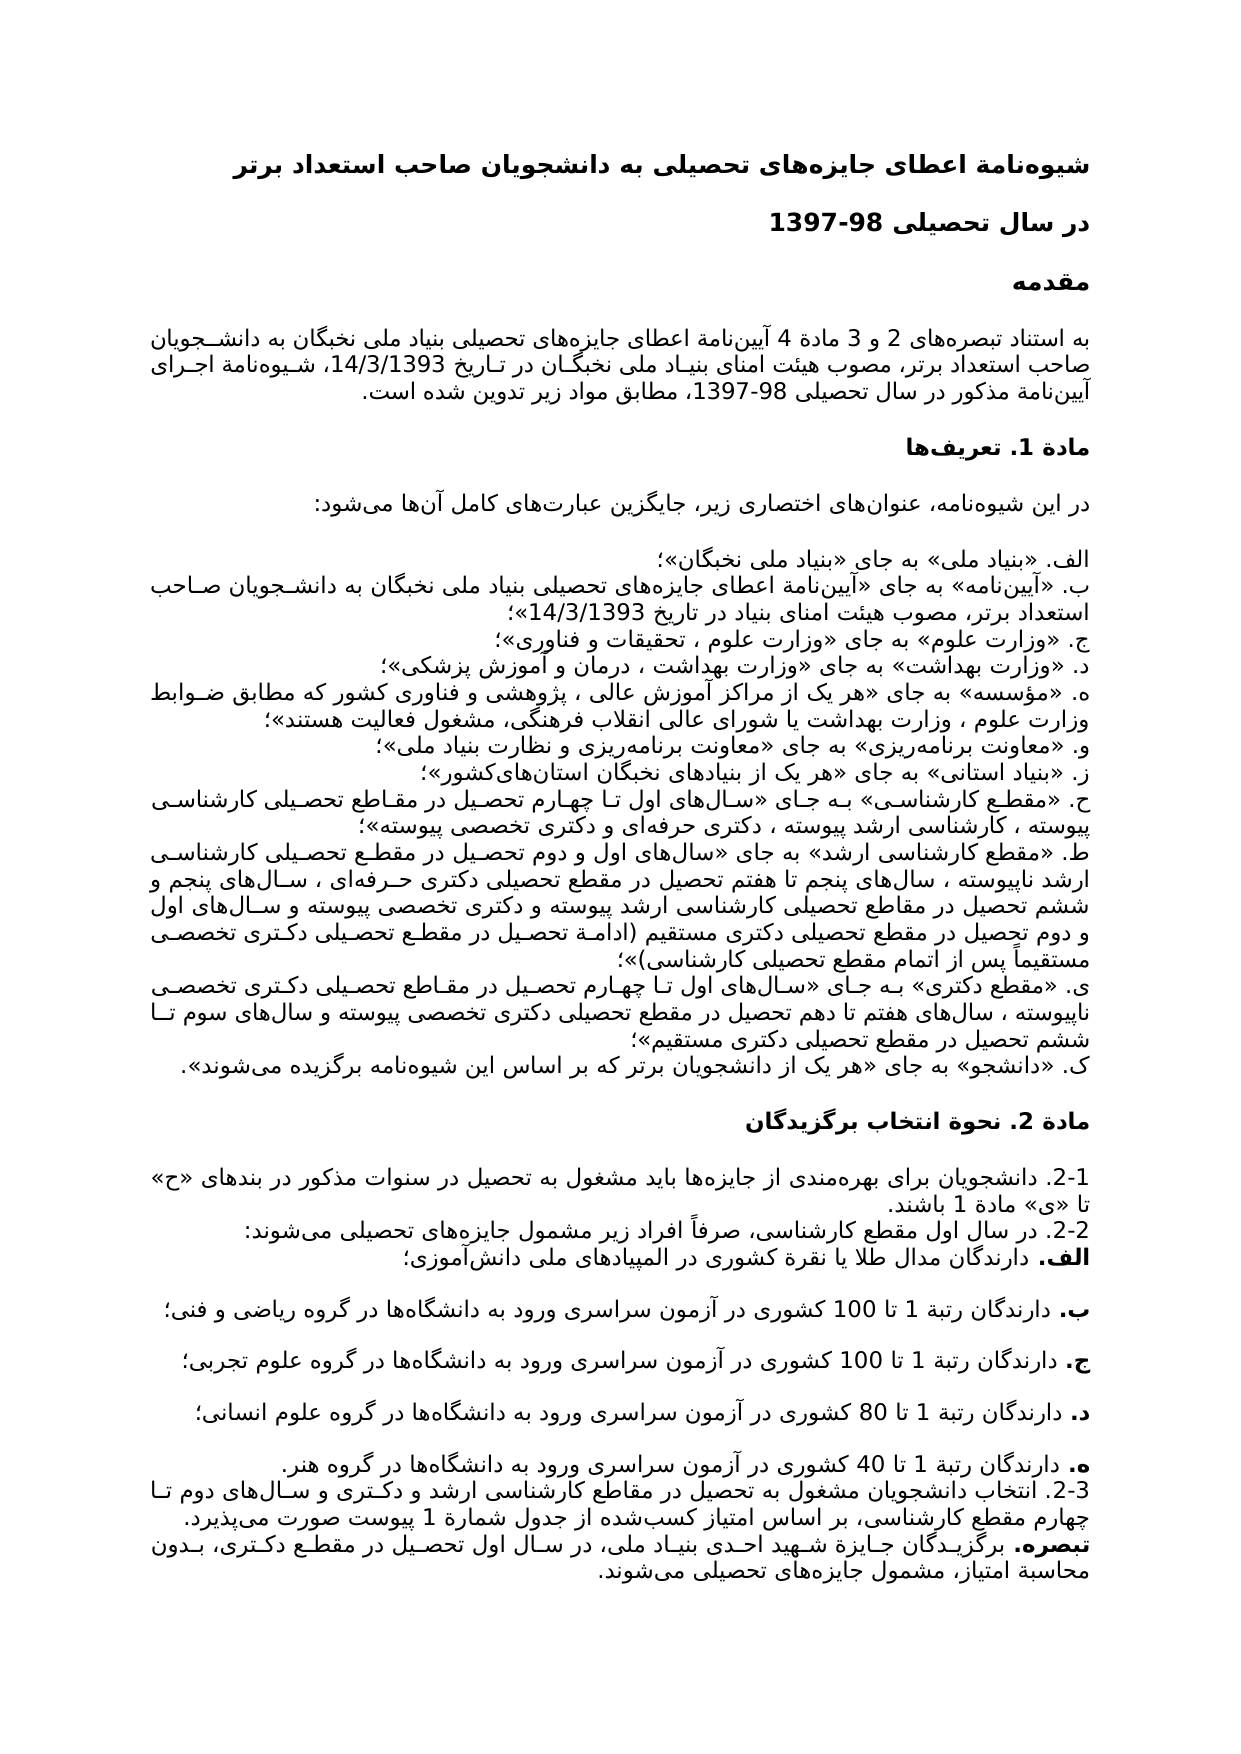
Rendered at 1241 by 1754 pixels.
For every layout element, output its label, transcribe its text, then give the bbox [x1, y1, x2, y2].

text به استناد تبصره‌های 2 و 3 مادة 4 آیین‌نامة اعطای جایزه‌های تحصیلی بنیاد ملی نخبگان به دانشجویان صاحب استعداد برتر، مصوب هیئت امنای بنیاد ملی نخبگان در تاریخ 14/3/1393، شیوه‌نامة اجرای آیین‌نامة مذکور در سال تحصیلی 98-1397، مطابق مواد زیر تدوین شده است. [150, 325, 1090, 405]
text ه. دارندگان رتبة 1 تا 40 کشوری در آزمون سراسری ورود به دانشگاه‌ها در گروه هنر. [150, 1451, 1090, 1477]
text 2-1. دانشجویان برای بهره‌مندی از جایزه‌ها باید مشغول به تحصیل در سنوات مذکور در بندهای «ح» تا «ی» مادة 1 باشند. [150, 1164, 1090, 1217]
text ج. «وزارت علوم» به جای «وزارت علوم ، تحقیقات و فناوری»؛ [150, 626, 1090, 652]
text در این شیوه‌نامه، عنوان‌های اختصاری زیر، جایگزین عبارت‌های کامل آن‌ها می‌شود: [150, 490, 1090, 517]
text مادة 2. نحوة انتخاب برگزیدگان [150, 1108, 1090, 1135]
text مقدمه [150, 267, 1090, 296]
text در سال تحصیلی 98-1397 [150, 208, 1090, 237]
text مادة 1. تعریف‌ها [150, 434, 1090, 461]
text ب. «آیین‌نامه» به جای «آیین‌نامة اعطای جایزه‌های تحصیلی بنیاد ملی نخبگان به دانشجویان صاحب استعداد برتر، مصوب هیئت امنای بنیاد در تاریخ 14/3/1393»؛ [150, 572, 1090, 626]
text شیوه‌نامة اعطای جایزه‌های تحصیلی به دانشجویان صاحب استعداد برتر [150, 150, 1090, 179]
text ک. «دانشجو» به جای «هر یک از دانشجویان برتر که بر اساس این شیوه‌نامه برگزیده می‌شوند». [150, 1052, 1090, 1079]
text ح. «مقطع کارشناسی» به جای «سال‌های اول تا چهارم تحصیل در مقاطع تحصیلی کارشناسی پیوسته ، کارشناسی ارشد پیوسته ، دکتری حرفه‌ای و دکتری تخصصی پیوسته»؛ [150, 786, 1090, 839]
text ه. «مؤسسه» به جای «هر یک از مراکز آموزش عالی ، پژوهشی و فناوری کشور که مطابق ضوابط وزارت علوم ، وزارت بهداشت یا شورای عالی انقلاب فرهنگی، مشغول فعالیت هستند»؛ [150, 679, 1090, 732]
text الف. «بنیاد ملی» به جای «بنیاد ملی نخبگان»؛ [150, 546, 1090, 572]
text د. دارندگان رتبة 1 تا 80 کشوری در آزمون سراسری ورود به دانشگاه‌ها در گروه علوم انسانی؛ [150, 1399, 1090, 1426]
text د. «وزارت بهداشت» به جای «وزارت بهداشت ، درمان و آموزش پزشکی»؛ [150, 652, 1090, 679]
text ب. دارندگان رتبة 1 تا 100 کشوری در آزمون سراسری ورود به دانشگاه‌ها در گروه ریاضی و فنی؛ [150, 1296, 1090, 1322]
text تبصره. برگزیدگان جایزة شهید احدی بنیاد ملی، در سال اول تحصیل در مقطع دکتری، بدون محاسبة امتیاز، مشمول جایزه‌های تحصیلی می‌شوند. [150, 1531, 1090, 1584]
text و. «معاونت برنامه‌ریزی» به جای «معاونت برنامه‌ریزی و نظارت بنیاد ملی»؛ [150, 732, 1090, 759]
text ی. «مقطع دکتری» به جای «سال‌های اول تا چهارم تحصیل در مقاطع تحصیلی دکتری تخصصی ناپیوسته ، سال‌های هفتم تا دهم تحصیل در مقطع تحصیلی دکتری تخصصی پیوسته و سال‌های سوم تا ششم تحصیل در مقطع تحصیلی دکتری مستقیم»؛ [150, 972, 1090, 1052]
text ط. «مقطع کارشناسی ارشد» به جای «سال‌های اول و دوم تحصیل در مقطع تحصیلی کارشناسی ارشد ناپیوسته ، سال‌های پنجم تا هفتم تحصیل در مقطع تحصیلی دکتری حرفه‌ای ، سال‌های پنجم و ششم تحصیل در مقاطع تحصیلی کارشناسی ارشد پیوسته و دکتری تخصصی پیوسته و سال‌های اول و دوم تحصیل در مقطع تحصیلی دکتری مستقیم (ادامة تحصیل در مقطع تحصیلی دکتری تخصصی مستقیماً پس از اتمام مقطع تحصیلی کارشناسی)»؛ [150, 839, 1090, 972]
text 2-3. انتخاب دانشجویان مشغول به تحصیل در مقاطع کارشناسی ارشد و دکتری و سال‌های دوم تا چهارم مقطع کارشناسی‌، بر اساس امتیاز کسب‌شده از جدول شمارة 1 پیوست صورت می‌پذیرد. [150, 1477, 1090, 1531]
text الف. دارندگان مدال طلا یا نقرة کشوری در المپیادهای ملی دانش‌آموزی؛ [150, 1244, 1090, 1271]
text ج. دارندگان رتبة 1 تا 100 کشوری در آزمون سراسری ورود به دانشگاه‌ها در گروه علوم تجربی؛ [150, 1347, 1090, 1374]
text 2-2. در سال اول مقطع کارشناسی، صرفاً افراد زیر مشمول جایزه‌های تحصیلی می‌شوند: [150, 1217, 1090, 1244]
text ز. «بنیاد استانی» به جای «هر یک از بنیادهای نخبگان استان‌های‌کشور»؛ [150, 759, 1090, 786]
